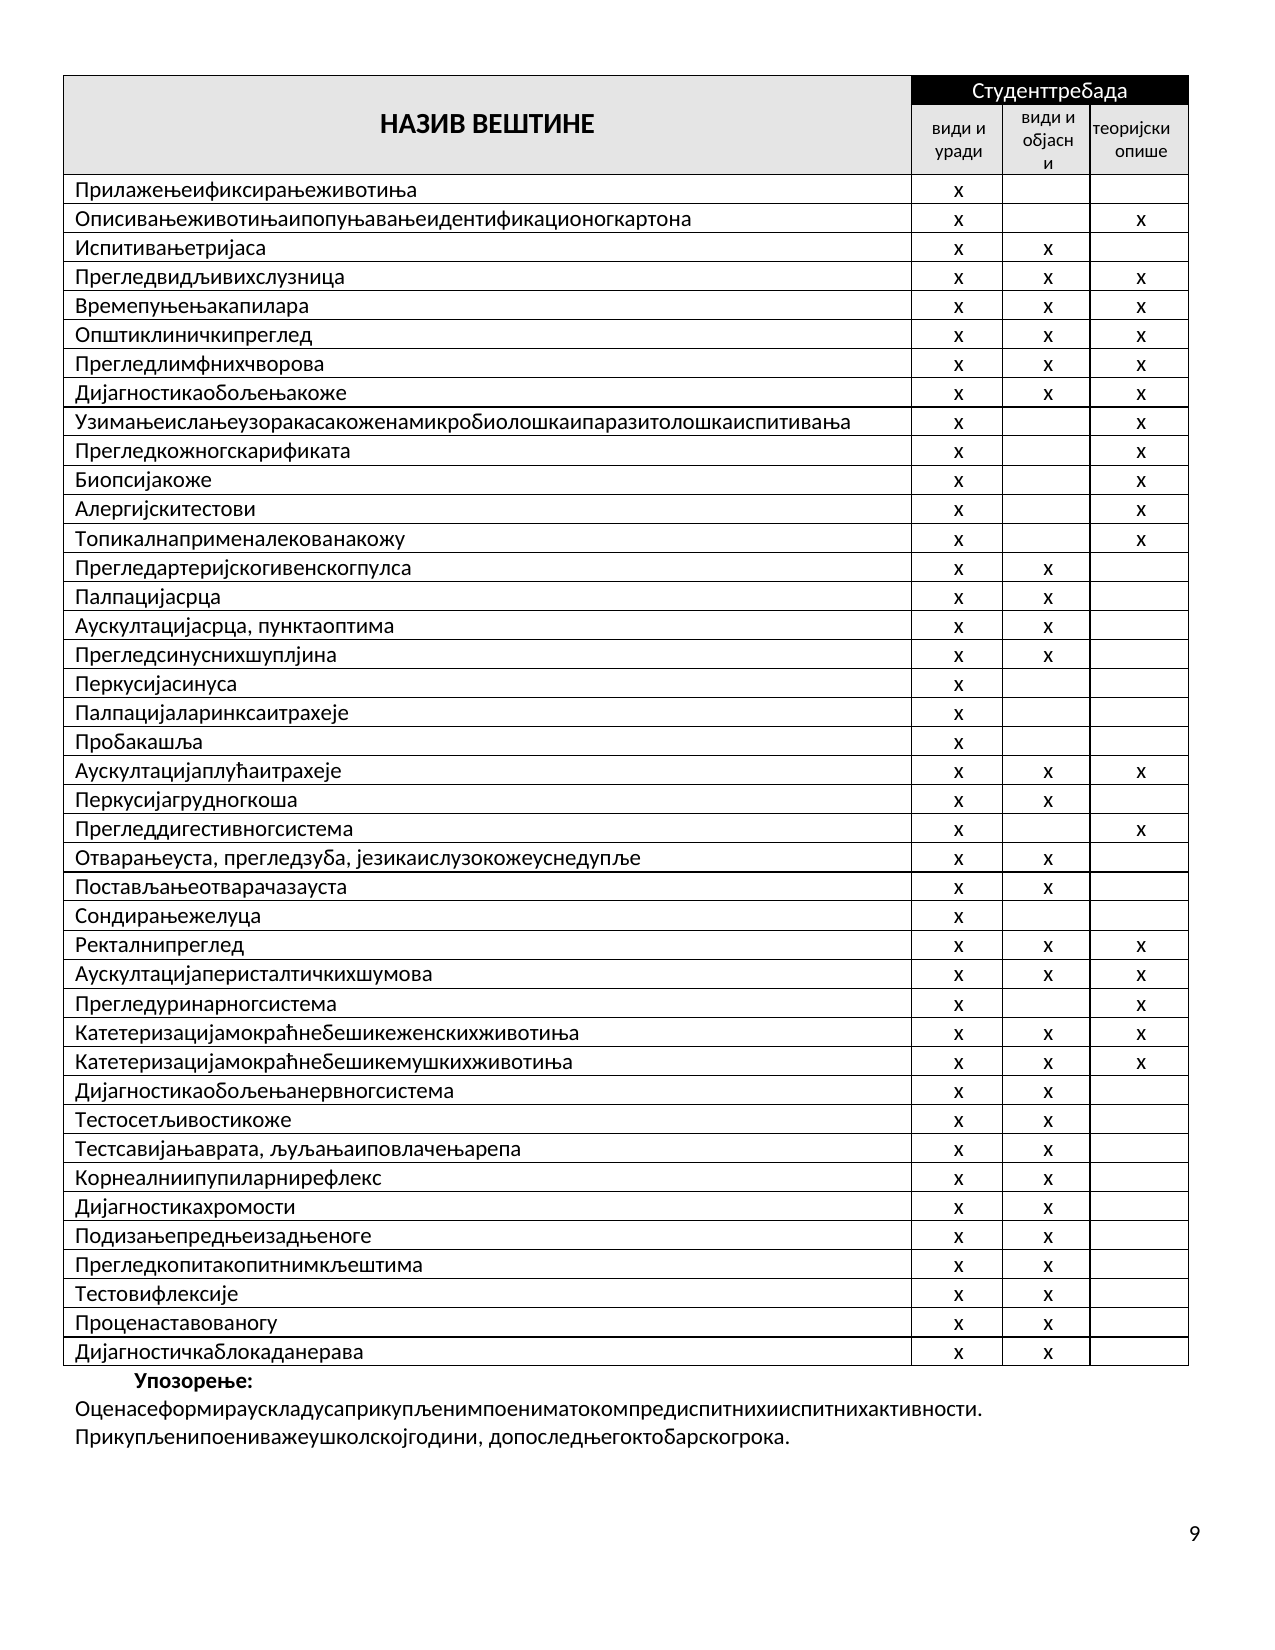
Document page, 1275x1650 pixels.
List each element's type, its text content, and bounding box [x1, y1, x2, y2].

table_cell x [1003, 291, 1089, 319]
table_cell Прилажењеификсирањеживотиња [64, 175, 911, 203]
table_cell x [1003, 1105, 1089, 1133]
table_cell [1091, 873, 1188, 900]
table_cell x [1003, 1047, 1089, 1075]
table_cell Прегледуринарногсистема [64, 989, 911, 1017]
table_cell x [1003, 1134, 1089, 1162]
table_cell [1003, 466, 1089, 493]
table_cell [1091, 1338, 1188, 1365]
table_cell [1003, 495, 1089, 523]
table_cell x [1003, 640, 1089, 668]
table_cell x [912, 960, 1002, 988]
table_cell x [1091, 378, 1188, 406]
table_cell Дијагностикаобољењакоже [64, 378, 911, 406]
table_cell x [1091, 320, 1188, 348]
table_cell Узимањеислањеузоракасакоженамикробиолошкаипаразитолошкаиспитивања [64, 408, 911, 435]
table_cell x [1091, 466, 1188, 493]
table_cell Прегледкожногскарификата [64, 436, 911, 464]
table_cell Перкусијасинуса [64, 669, 911, 697]
table_cell x [912, 1134, 1002, 1162]
table_cell x [912, 873, 1002, 900]
table_cell [1091, 698, 1188, 726]
table_cell x [912, 291, 1002, 319]
table_cell Тестосетљивостикоже [64, 1105, 911, 1133]
table_cell x [1091, 408, 1188, 435]
table_cell x [1003, 931, 1089, 958]
table_cell Дијагностикаобољењанервногсистема [64, 1076, 911, 1104]
table_cell [1091, 1221, 1188, 1249]
table_cell x [1091, 495, 1188, 523]
table_cell [1091, 1308, 1188, 1336]
table_cell x [1003, 553, 1089, 581]
table_cell x [1003, 378, 1089, 406]
table_cell [1091, 727, 1188, 755]
table_cell [1091, 1134, 1188, 1162]
table_cell x [1003, 349, 1089, 377]
table_cell Отварањеуста, прегледзуба, језикаислузокожеуснедупље [64, 843, 911, 871]
table_cell [1003, 698, 1089, 726]
table_cell x [1091, 349, 1188, 377]
table_cell Тестсавијањаврата, љуљањаиповлачењарепа [64, 1134, 911, 1162]
table_header НАЗИВ ВЕШТИНЕ [64, 76, 911, 174]
table_cell [1091, 1163, 1188, 1191]
table_cell x [1003, 785, 1089, 813]
table_cell x [912, 262, 1002, 290]
table_cell [1003, 901, 1089, 929]
table_cell Прегледсинуснихшуплјина [64, 640, 911, 668]
table_cell Постављањеотварачазауста [64, 873, 911, 900]
table_cell [1091, 669, 1188, 697]
table_cell x [912, 436, 1002, 464]
table_cell Аускултацијаплућаитрахеје [64, 756, 911, 784]
table_cell x [912, 698, 1002, 726]
table_cell x [912, 204, 1002, 232]
table_cell Аускултацијаперисталтичкихшумова [64, 960, 911, 988]
table_cell x [1003, 1250, 1089, 1278]
table_cell Времепуњењакапилара [64, 291, 911, 319]
table_cell Корнеалниипупиларнирефлекс [64, 1163, 911, 1191]
table_cell x [1091, 960, 1188, 988]
table_cell [1003, 204, 1089, 232]
table_cell види и објасни [1003, 105, 1089, 174]
table_cell [1091, 582, 1188, 610]
table_cell x [912, 1250, 1002, 1278]
table_cell x [1091, 1047, 1188, 1075]
table_cell x [912, 1338, 1002, 1365]
table_cell x [912, 1105, 1002, 1133]
table_cell [1091, 1279, 1188, 1307]
table_cell x [1091, 814, 1188, 842]
table_cell [1091, 901, 1188, 929]
table_cell x [1091, 436, 1188, 464]
table_cell x [912, 669, 1002, 697]
table_cell Подизањепредњеизадњеноге [64, 1221, 911, 1249]
table_cell x [912, 1279, 1002, 1307]
table_cell [1003, 524, 1089, 552]
table_cell x [1091, 931, 1188, 958]
table_cell [1003, 175, 1089, 203]
table_cell x [1091, 989, 1188, 1017]
table_cell x [1091, 262, 1188, 290]
table_cell x [1091, 524, 1188, 552]
table_cell x [1003, 1279, 1089, 1307]
table_cell x [1003, 233, 1089, 261]
table_cell x [1003, 960, 1089, 988]
table_cell x [1003, 1163, 1089, 1191]
table_cell [1091, 1076, 1188, 1104]
table_cell Аускултацијасрца, пунктаоптима [64, 611, 911, 639]
text Оценасеформираускладусаприкупљенимпоениматокомпредиспитнихииспитнихактивности. [75, 1394, 1200, 1422]
table_cell x [1003, 1076, 1089, 1104]
text Упозорење: [75, 1366, 1200, 1394]
table_cell Прегледкопитакопитнимкљештима [64, 1250, 911, 1278]
table_cell Дијагностикахромости [64, 1192, 911, 1220]
table_cell x [912, 785, 1002, 813]
table_cell x [1003, 756, 1089, 784]
table_cell x [1003, 611, 1089, 639]
table_cell x [912, 553, 1002, 581]
table_cell Сондирањежелуца [64, 901, 911, 929]
table_cell теоријски опише [1091, 105, 1188, 174]
table_cell x [912, 233, 1002, 261]
table_cell x [912, 378, 1002, 406]
table_header Студенттребада [912, 76, 1188, 104]
table_cell x [912, 1192, 1002, 1220]
table_cell [1091, 785, 1188, 813]
table_cell Палпацијаларинксаитрахеје [64, 698, 911, 726]
table_cell [1091, 843, 1188, 871]
table_cell [1091, 553, 1188, 581]
table_cell [1003, 989, 1089, 1017]
table_cell x [912, 466, 1002, 493]
table_cell x [912, 175, 1002, 203]
table_cell x [1091, 291, 1188, 319]
table_cell x [912, 901, 1002, 929]
table_cell x [912, 524, 1002, 552]
table_cell Општиклиничкипреглед [64, 320, 911, 348]
table_cell x [912, 727, 1002, 755]
table_cell види и уради [912, 105, 1002, 174]
table_cell x [1091, 204, 1188, 232]
table_cell x [912, 814, 1002, 842]
table_cell Тестовифлексије [64, 1279, 911, 1307]
table_cell x [912, 408, 1002, 435]
table_cell x [912, 931, 1002, 958]
table_cell x [1003, 1018, 1089, 1046]
table_cell [1091, 1250, 1188, 1278]
table_cell x [1091, 1018, 1188, 1046]
table_cell x [1003, 1338, 1089, 1365]
table_cell x [1003, 1221, 1089, 1249]
table_cell Ректалнипреглед [64, 931, 911, 958]
table_cell x [1003, 843, 1089, 871]
table_cell x [912, 1221, 1002, 1249]
table_cell Дијагностичкаблокаданерава [64, 1338, 911, 1365]
table_cell [1091, 1105, 1188, 1133]
table_cell x [912, 582, 1002, 610]
table_cell x [912, 349, 1002, 377]
table_cell x [912, 843, 1002, 871]
table_cell x [912, 495, 1002, 523]
table_cell x [912, 1163, 1002, 1191]
table_cell [1003, 436, 1089, 464]
table_cell x [1003, 1192, 1089, 1220]
table_cell [1003, 669, 1089, 697]
table_cell x [912, 640, 1002, 668]
table_cell x [1091, 756, 1188, 784]
table_cell x [912, 1308, 1002, 1336]
table_cell [1003, 408, 1089, 435]
table_cell x [912, 611, 1002, 639]
table_cell x [1003, 582, 1089, 610]
table_cell Алергијскитестови [64, 495, 911, 523]
table_cell x [1003, 320, 1089, 348]
table_cell Пробакашља [64, 727, 911, 755]
text Прикупљенипоениважеушколскојгодини, допоследњегоктобарскогрока. [75, 1422, 1200, 1451]
table_cell Прегледдигестивногсистема [64, 814, 911, 842]
table_cell [1003, 727, 1089, 755]
table_cell [1091, 175, 1188, 203]
table_cell Катетеризацијамокраћнебешикемушкихживотиња [64, 1047, 911, 1075]
table_cell x [1003, 1308, 1089, 1336]
table_cell x [1003, 262, 1089, 290]
table_cell x [1003, 873, 1089, 900]
table_cell Прегледартеријскогивенскогпулса [64, 553, 911, 581]
table_cell Прегледвидљивихслузница [64, 262, 911, 290]
table_cell x [912, 1076, 1002, 1104]
table_cell Катетеризацијамокраћнебешикеженскихживотиња [64, 1018, 911, 1046]
table_cell x [912, 756, 1002, 784]
table_cell Проценаставованогу [64, 1308, 911, 1336]
table_cell x [912, 989, 1002, 1017]
table_cell [1003, 814, 1089, 842]
table_cell [1091, 611, 1188, 639]
table_cell Биопсијакоже [64, 466, 911, 493]
table_cell Прегледлимфнихчворова [64, 349, 911, 377]
table_cell x [912, 320, 1002, 348]
table_cell Описивањеживотињаипопуњавањеидентификационогкартона [64, 204, 911, 232]
table_cell Палпацијасрца [64, 582, 911, 610]
table_cell [1091, 233, 1188, 261]
table_cell Испитивањетријаса [64, 233, 911, 261]
table_cell Перкусијагрудногкоша [64, 785, 911, 813]
table_cell [1091, 1192, 1188, 1220]
table_cell x [912, 1047, 1002, 1075]
table_cell x [912, 1018, 1002, 1046]
table_cell [1091, 640, 1188, 668]
table_cell Топикалнаприменалекованакожу [64, 524, 911, 552]
